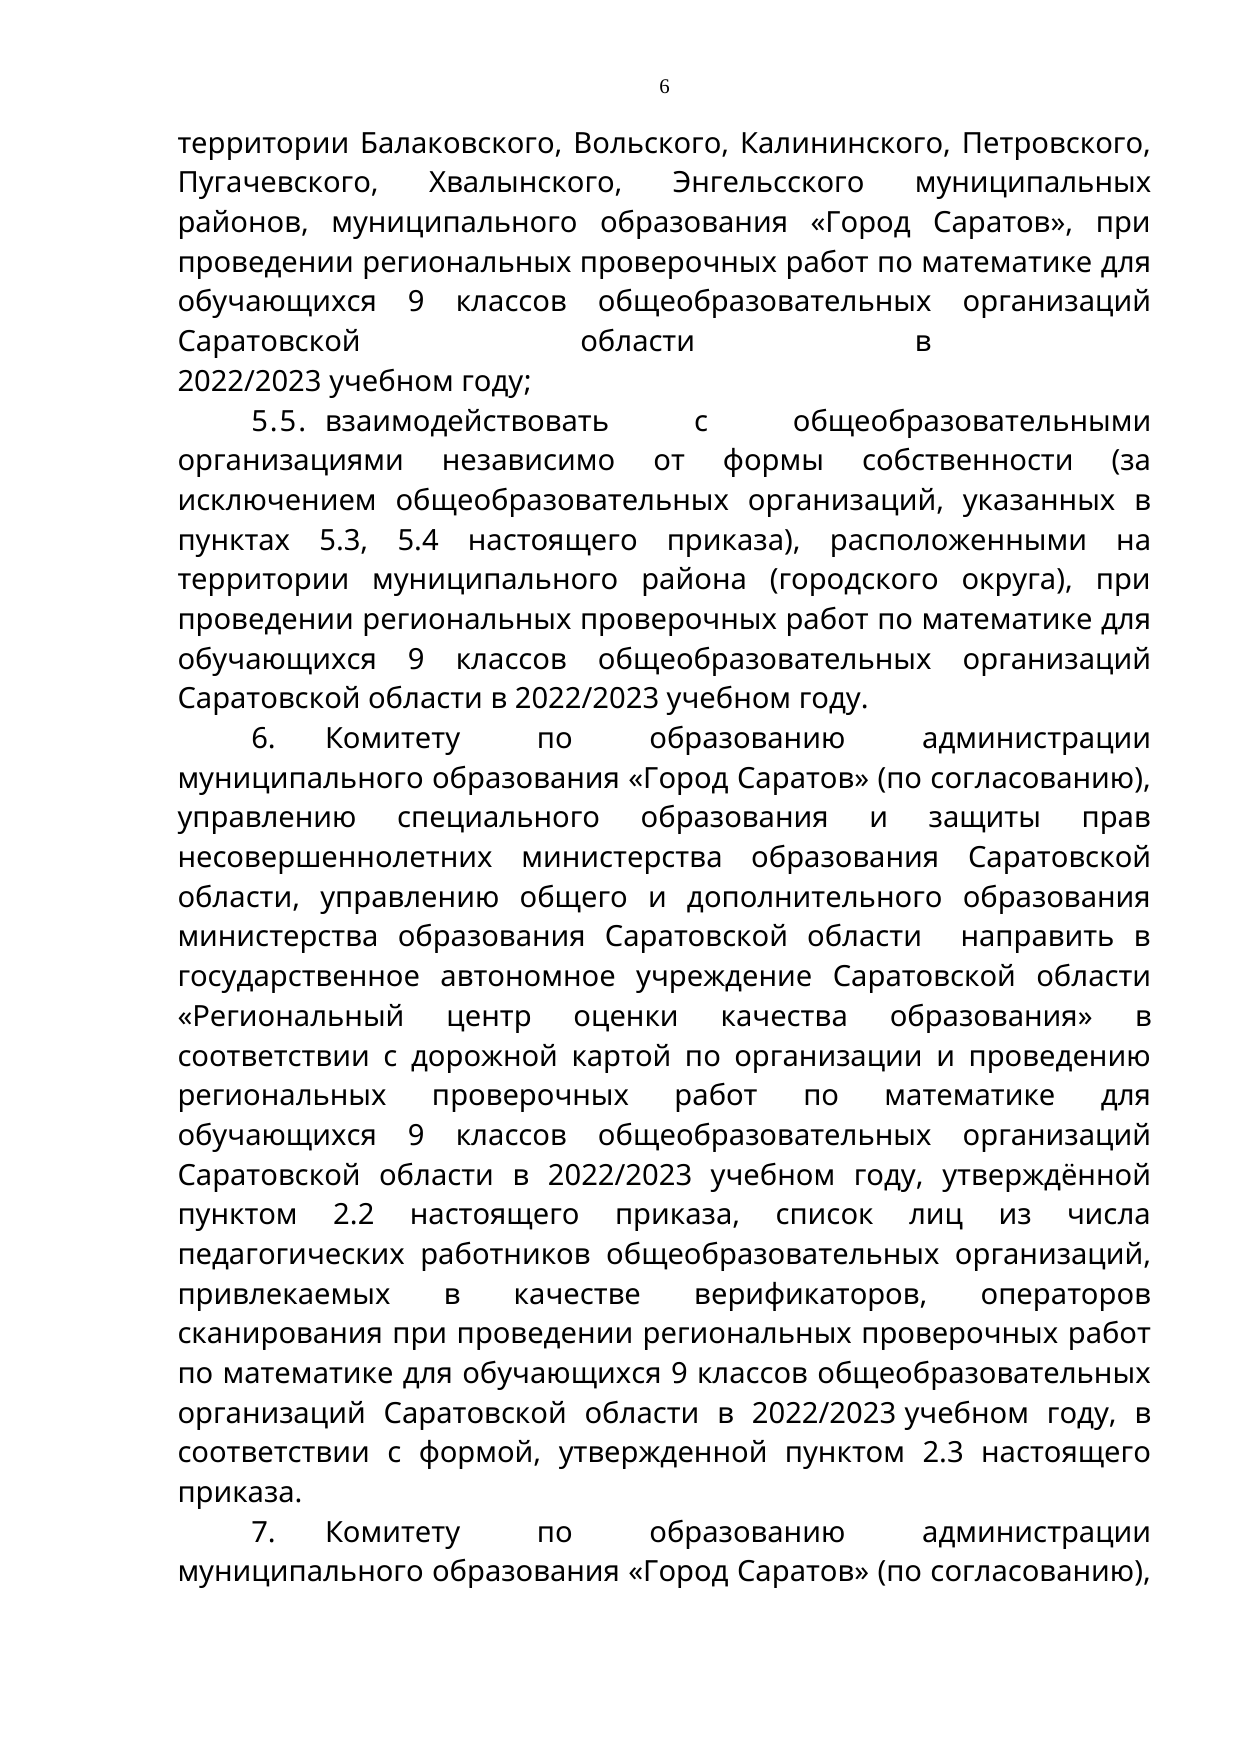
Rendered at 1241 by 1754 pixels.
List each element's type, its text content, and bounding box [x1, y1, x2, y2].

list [177, 1511, 1152, 1590]
list 6. Комитету по образованию администрации муниципального образования «Город Саратов» (по согласованию), управлению специального образования и защиты прав несовершеннолетних министерства образования Саратовской области, управлению общего и дополнительного образования министерства образования Саратовской области направить в государственное автономное учреждение Саратовской области «Региональный центр оценки качества образования» в соответствии с дорожной картой по организации и проведению региональных проверочных работ по математике для обучающихся 9 классов общеобразовательных организаций Саратовской области в 2022/2023 учебном году, утверждённой пунктом 2.2 настоящего приказа, список лиц из числа педагогических работников общеобразовательных организаций, привлекаемых в качестве верификаторов, операторов сканирования при проведении региональных проверочных работ по математике для обучающихся 9 классов общеобразовательных организаций Саратовской области в 2022/2023 учебном году, в соответствии с формой, утвержденной пунктом 2.3 настоящего приказа. [177, 717, 1152, 1511]
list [177, 122, 1152, 400]
list 5.5. взаимодействовать с общеобразовательными организациями независимо от формы собственности (за исключением общеобразовательных организаций, указанных в пунктах 5.3, 5.4 настоящего приказа), расположенными на территории муниципального района (городского округа), при проведении региональных проверочных работ по математике для обучающихся 9 классов общеобразовательных организаций Саратовской области в 2022/2023 учебном году. [177, 400, 1152, 717]
